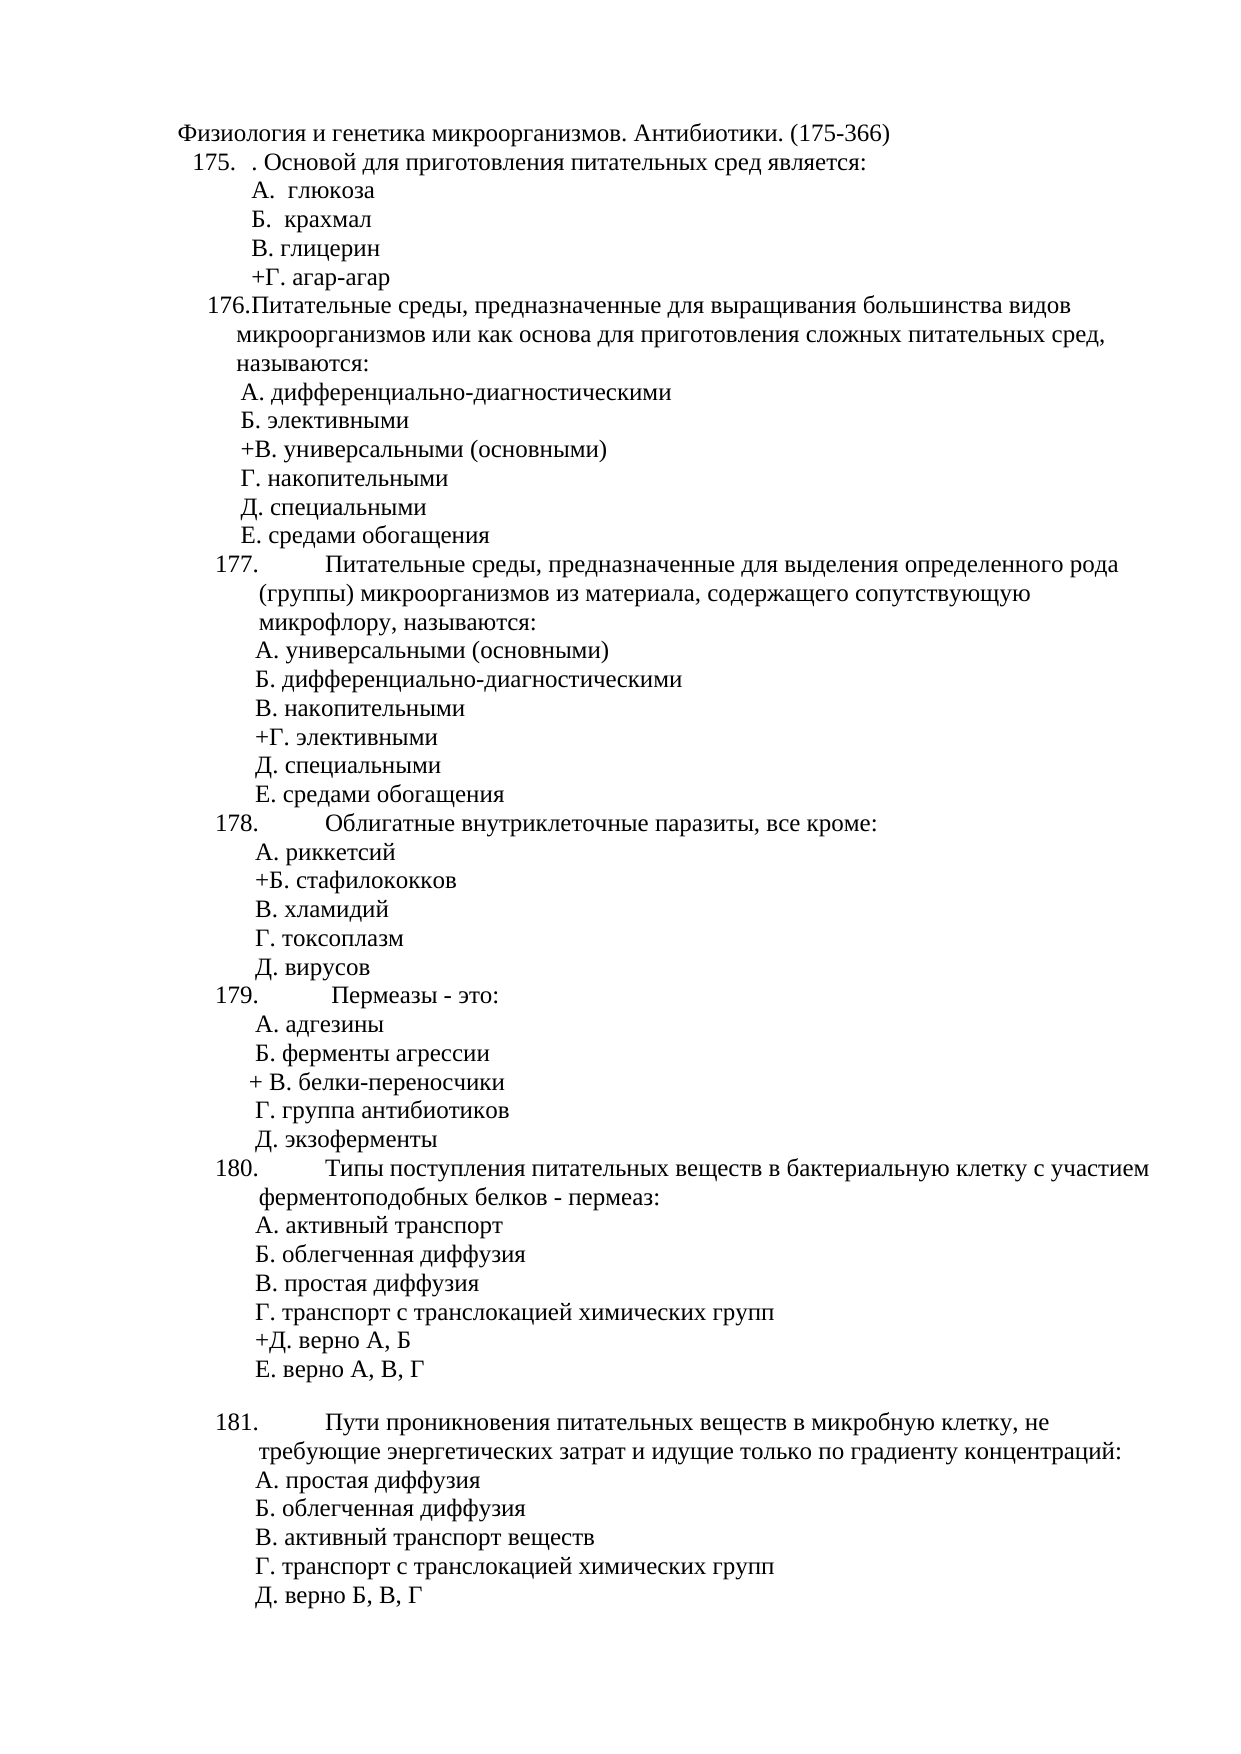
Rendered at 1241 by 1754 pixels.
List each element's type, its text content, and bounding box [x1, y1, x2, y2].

list Пермеазы - это: [215, 981, 1152, 1009]
text +Б. стафилококков [177, 866, 1152, 894]
text + В. белки-переносчики [177, 1067, 1152, 1096]
text Физиология и генетика микроорганизмов. Антибиотики. (175-366) [177, 118, 1152, 147]
list Б. крахмал [251, 204, 1152, 233]
text А. дифференциально-диагностическими [177, 377, 1152, 406]
text Е. средами обогащения [177, 521, 1152, 549]
list Типы поступления питательных веществ в бактериальную клетку с участием ферментоподобных белков - пермеаз: [215, 1153, 1152, 1211]
text Б. облегченная диффузия [177, 1239, 1152, 1268]
text А. активный транспорт [177, 1211, 1152, 1239]
list . Основой для приготовления питательных сред является: [192, 147, 1152, 176]
text +Д. верно А, Б [177, 1326, 1152, 1354]
text В. простая диффузия [177, 1268, 1152, 1297]
text В. хламидий [177, 894, 1152, 923]
text А. универсальными (основными) [177, 636, 1152, 664]
text Е. средами обогащения [177, 779, 1152, 808]
text Б. дифференциально-диагностическими [177, 664, 1152, 693]
list В. глицерин [251, 233, 1152, 262]
text Д. специальными [177, 751, 1152, 779]
text Б. элективными [177, 406, 1152, 434]
text Д. вирусов [177, 952, 1152, 981]
text +В. универсальными (основными) [177, 434, 1152, 463]
text Б. ферменты агрессии [177, 1038, 1152, 1067]
text В. активный транспорт веществ [177, 1522, 1152, 1551]
text Г. транспорт с транслокацией химических групп [177, 1551, 1152, 1580]
text Д. специальными [177, 492, 1152, 521]
list +Г. агар-агар [251, 262, 1152, 291]
text А. простая диффузия [177, 1465, 1152, 1493]
text Е. верно А, В, Г [177, 1354, 1152, 1383]
text Г. транспорт с транслокацией химических групп [177, 1297, 1152, 1326]
text +Г. элективными [177, 722, 1152, 751]
text В. накопительными [177, 693, 1152, 722]
list Облигатные внутриклеточные паразиты, все кроме: [215, 808, 1152, 837]
list А. глюкоза [251, 176, 1152, 204]
list Пути проникновения питательных веществ в микробную клетку, не требующие энергетических затрат и идущие только по градиенту концентраций: [215, 1407, 1152, 1465]
text Г. токсоплазм [177, 923, 1152, 952]
text Б. облегченная диффузия [177, 1493, 1152, 1522]
list Питательные среды, предназначенные для выделения определенного рода (группы) микроорганизмов из материала, содержащего сопутствующую микрофлору, называются: [215, 549, 1152, 636]
text Г. накопительными [177, 463, 1152, 492]
text А. риккетсий [177, 837, 1152, 866]
text Г. группа антибиотиков [177, 1096, 1152, 1124]
text А. адгезины [177, 1009, 1152, 1038]
list Питательные среды, предназначенные для выращивания большинства видов микроорганизмов или как основа для приготовления сложных питательных сред, называются: [207, 291, 1152, 377]
text Д. верно Б, В, Г [177, 1580, 1152, 1608]
text Д. экзоферменты [177, 1124, 1152, 1153]
